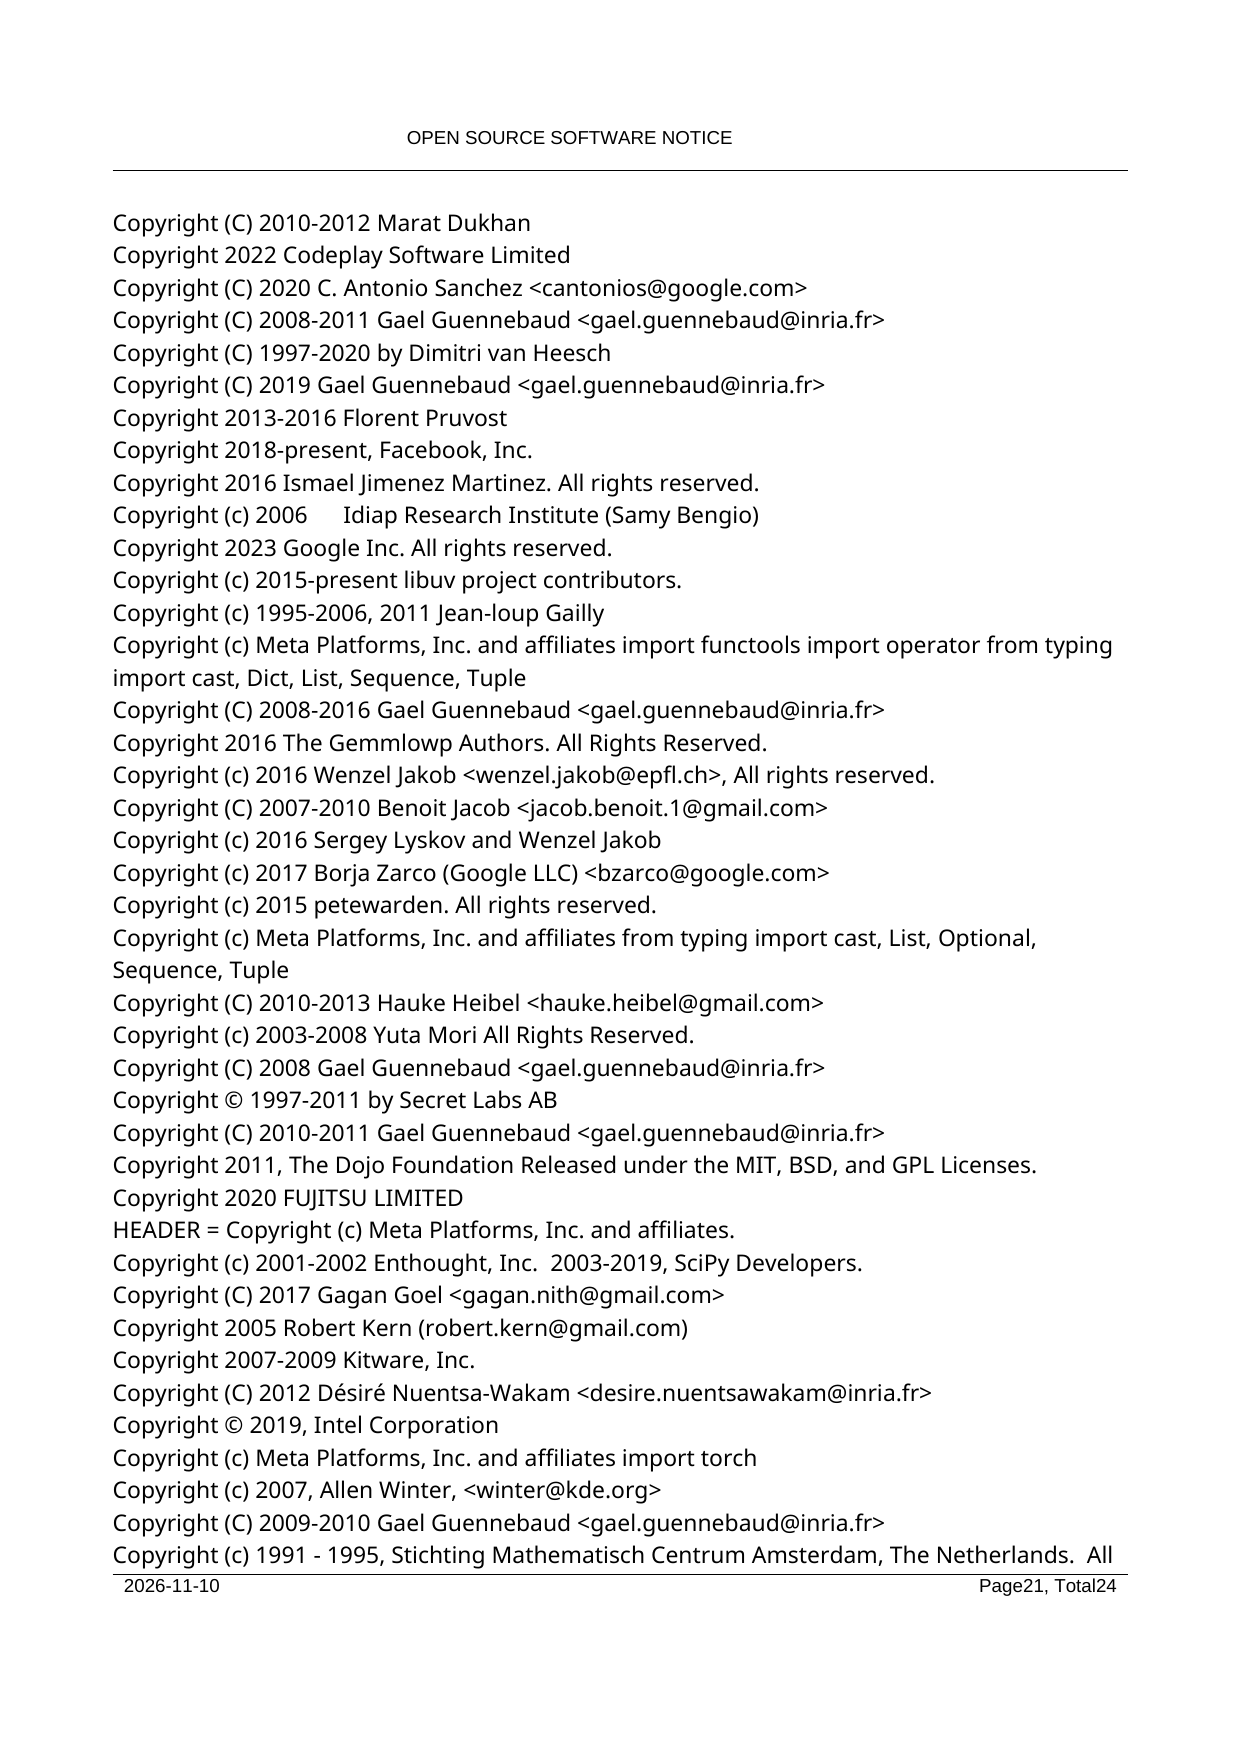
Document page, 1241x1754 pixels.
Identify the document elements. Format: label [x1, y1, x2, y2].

text [112, 206, 1128, 1571]
